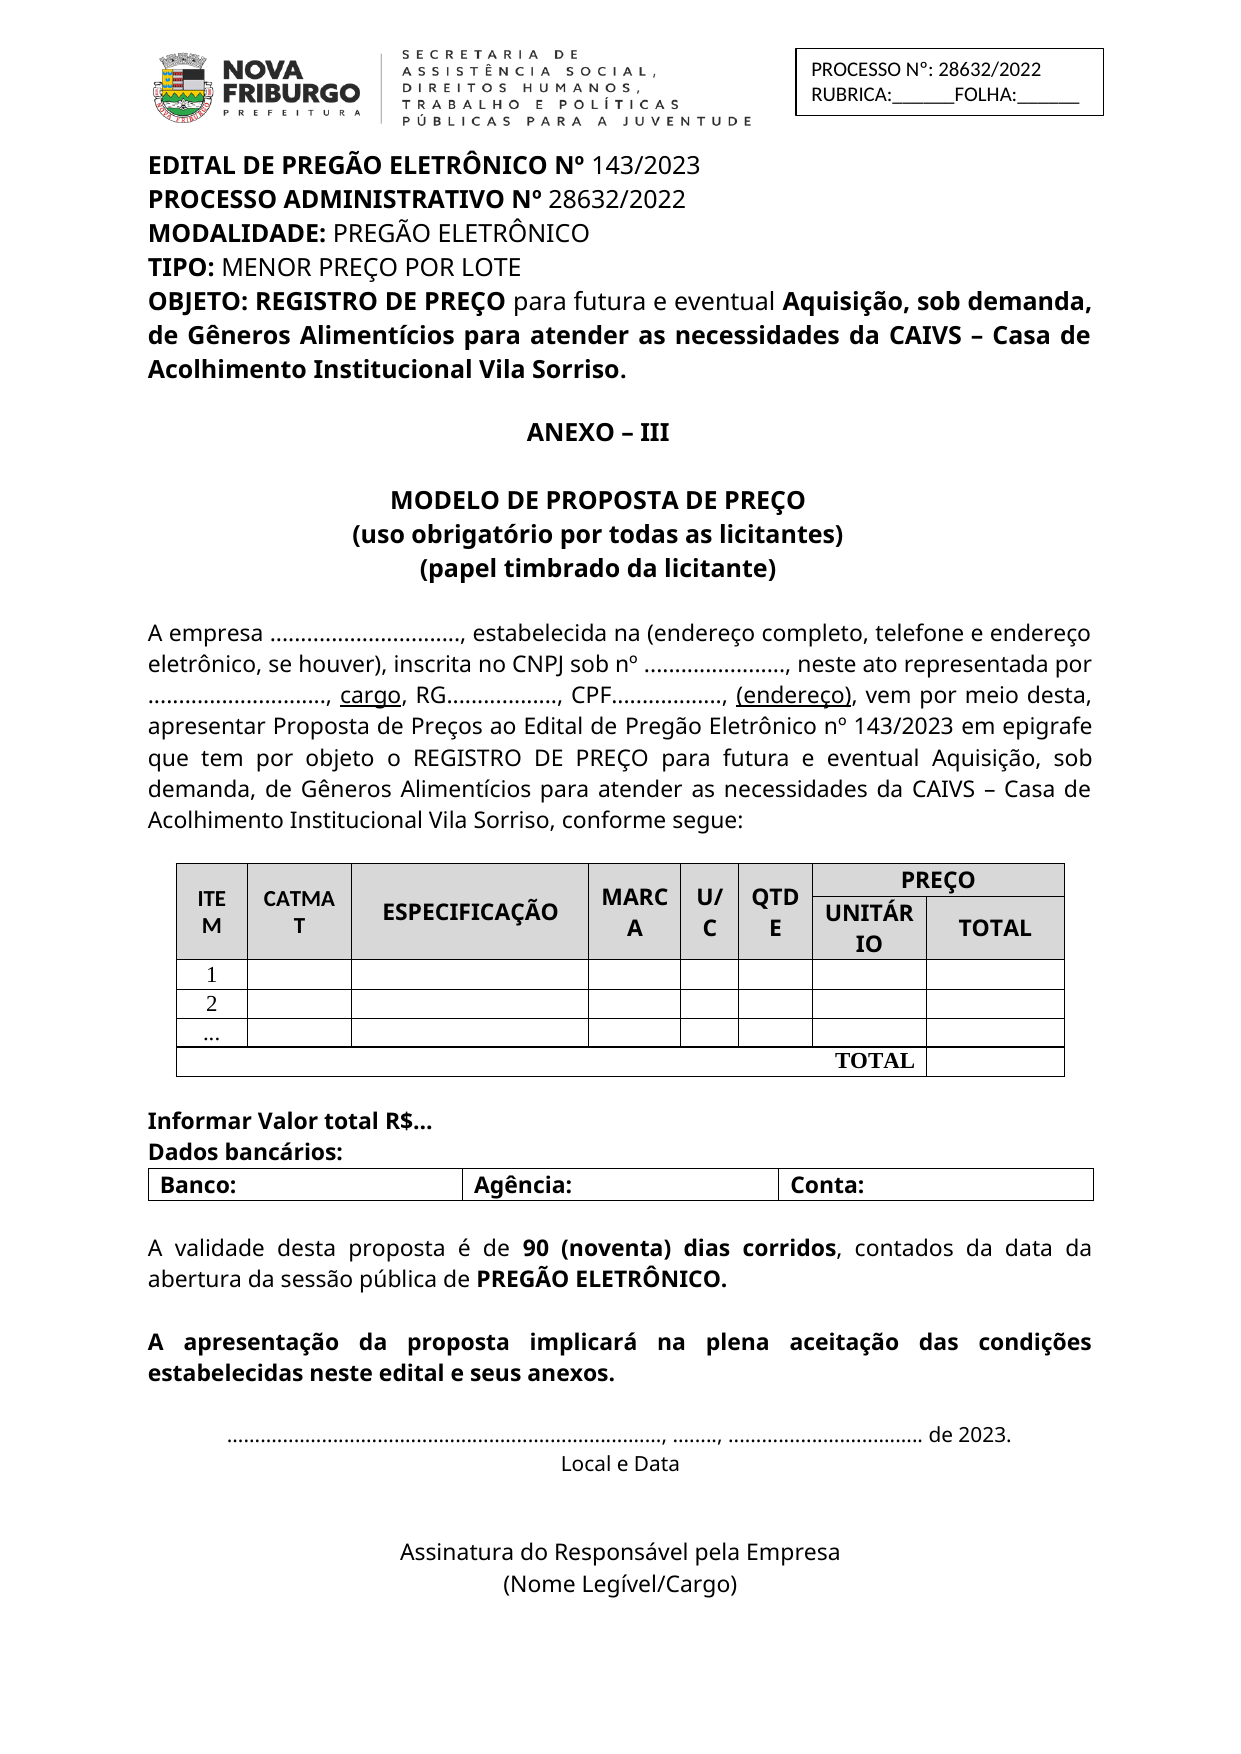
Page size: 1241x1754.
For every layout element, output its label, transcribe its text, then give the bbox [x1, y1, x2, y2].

table_cell [739, 960, 812, 989]
table_header QTDE [739, 864, 812, 959]
text .............................................................................., ........, ................................... de 2023. [148, 1420, 1092, 1449]
table_cell [927, 960, 1064, 989]
table_cell [927, 990, 1064, 1017]
table_cell [248, 990, 351, 1017]
text Modelo de proposta DE PREÇO [103, 483, 1092, 517]
text Dados bancários: [148, 1136, 1092, 1168]
text Informar Valor total R$... [148, 1105, 1092, 1136]
table_header CATMAT [248, 864, 351, 959]
table_cell [248, 1019, 351, 1046]
text PROCESSO ADMINISTRATIVO Nº 28632/2022 [148, 182, 1092, 216]
table_header ITEM [177, 864, 247, 959]
table_cell [352, 960, 588, 989]
table_cell [248, 960, 351, 989]
table_cell ... [177, 1019, 247, 1046]
table_cell [927, 1048, 1064, 1076]
table_cell [352, 990, 588, 1017]
text Local e Data [148, 1449, 1092, 1478]
table_header Agência: [463, 1169, 778, 1200]
table_cell TOTAL [177, 1048, 926, 1076]
text TIPO: MENOR PREÇO POR LOTE [148, 250, 1092, 284]
table_cell [813, 990, 926, 1017]
table_header Banco: [149, 1169, 462, 1200]
table_header MARCA [589, 864, 680, 959]
text MODALIDADE: PREGÃO ELETRÔNICO [148, 216, 1092, 250]
text ANEXO – III [103, 415, 1092, 449]
table_cell [589, 990, 680, 1017]
list A empresa ..............................., estabelecida na (endereço completo, telefone e endereço eletrônico, se houver), inscrita no CNPJ sob nº ......................., neste ato representada por ............................., cargo, RG.................., CPF.................., (endereço), vem por meio desta, apresentar Proposta de Preços ao Edital de Pregão Eletrônico nº 143/2023 em epigrafe que tem por objeto o REGISTRO DE PREÇO para futura e eventual Aquisição, sob demanda, de Gêneros Alimentícios para atender as necessidades da CAIVS – Casa de Acolhimento Institucional Vila Sorriso, conforme segue: [148, 616, 1092, 835]
text (uso obrigatório por todas as licitantes) [103, 517, 1092, 551]
text A validade desta proposta é de 90 (noventa) dias corridos, contados da data da abertura da sessão pública de PREGÃO ELETRÔNICO. [148, 1232, 1092, 1295]
table_cell [589, 1019, 680, 1046]
text (Nome Legível/Cargo) [148, 1568, 1092, 1599]
table_cell [927, 1019, 1064, 1046]
table_header PREÇO [813, 864, 1064, 896]
table_cell [589, 960, 680, 989]
table_cell [739, 990, 812, 1017]
text OBJETO: REGISTRO DE PREÇO para futura e eventual Aquisição, sob demanda, de Gêneros Alimentícios para atender as necessidades da CAIVS – Casa de Acolhimento Institucional Vila Sorriso. [148, 284, 1092, 386]
table_header U/C [681, 864, 738, 959]
table_cell [681, 960, 738, 989]
table_cell 2 [177, 990, 247, 1017]
table_header Conta: [779, 1169, 1093, 1200]
table_cell [813, 1019, 926, 1046]
table_header ESPECIFICAÇÃO [352, 864, 588, 959]
text Assinatura do Responsável pela Empresa [148, 1536, 1092, 1568]
picture [136, 30, 759, 133]
text (papel timbrado da licitante) [103, 551, 1092, 585]
text EDITAL DE PREGÃO ELETRÔNICO Nº 143/2023 [148, 148, 1092, 182]
text A apresentação da proposta implicará na plena aceitação das condições estabelecidas neste edital e seus anexos. [148, 1326, 1092, 1388]
table_cell [352, 1019, 588, 1046]
table_cell TOTAL [927, 897, 1064, 959]
table_cell UNITÁRIO [813, 897, 926, 959]
table_cell [681, 1019, 738, 1046]
table_cell 1 [177, 960, 247, 989]
table_cell [681, 990, 738, 1017]
table_cell [813, 960, 926, 989]
table_cell [739, 1019, 812, 1046]
